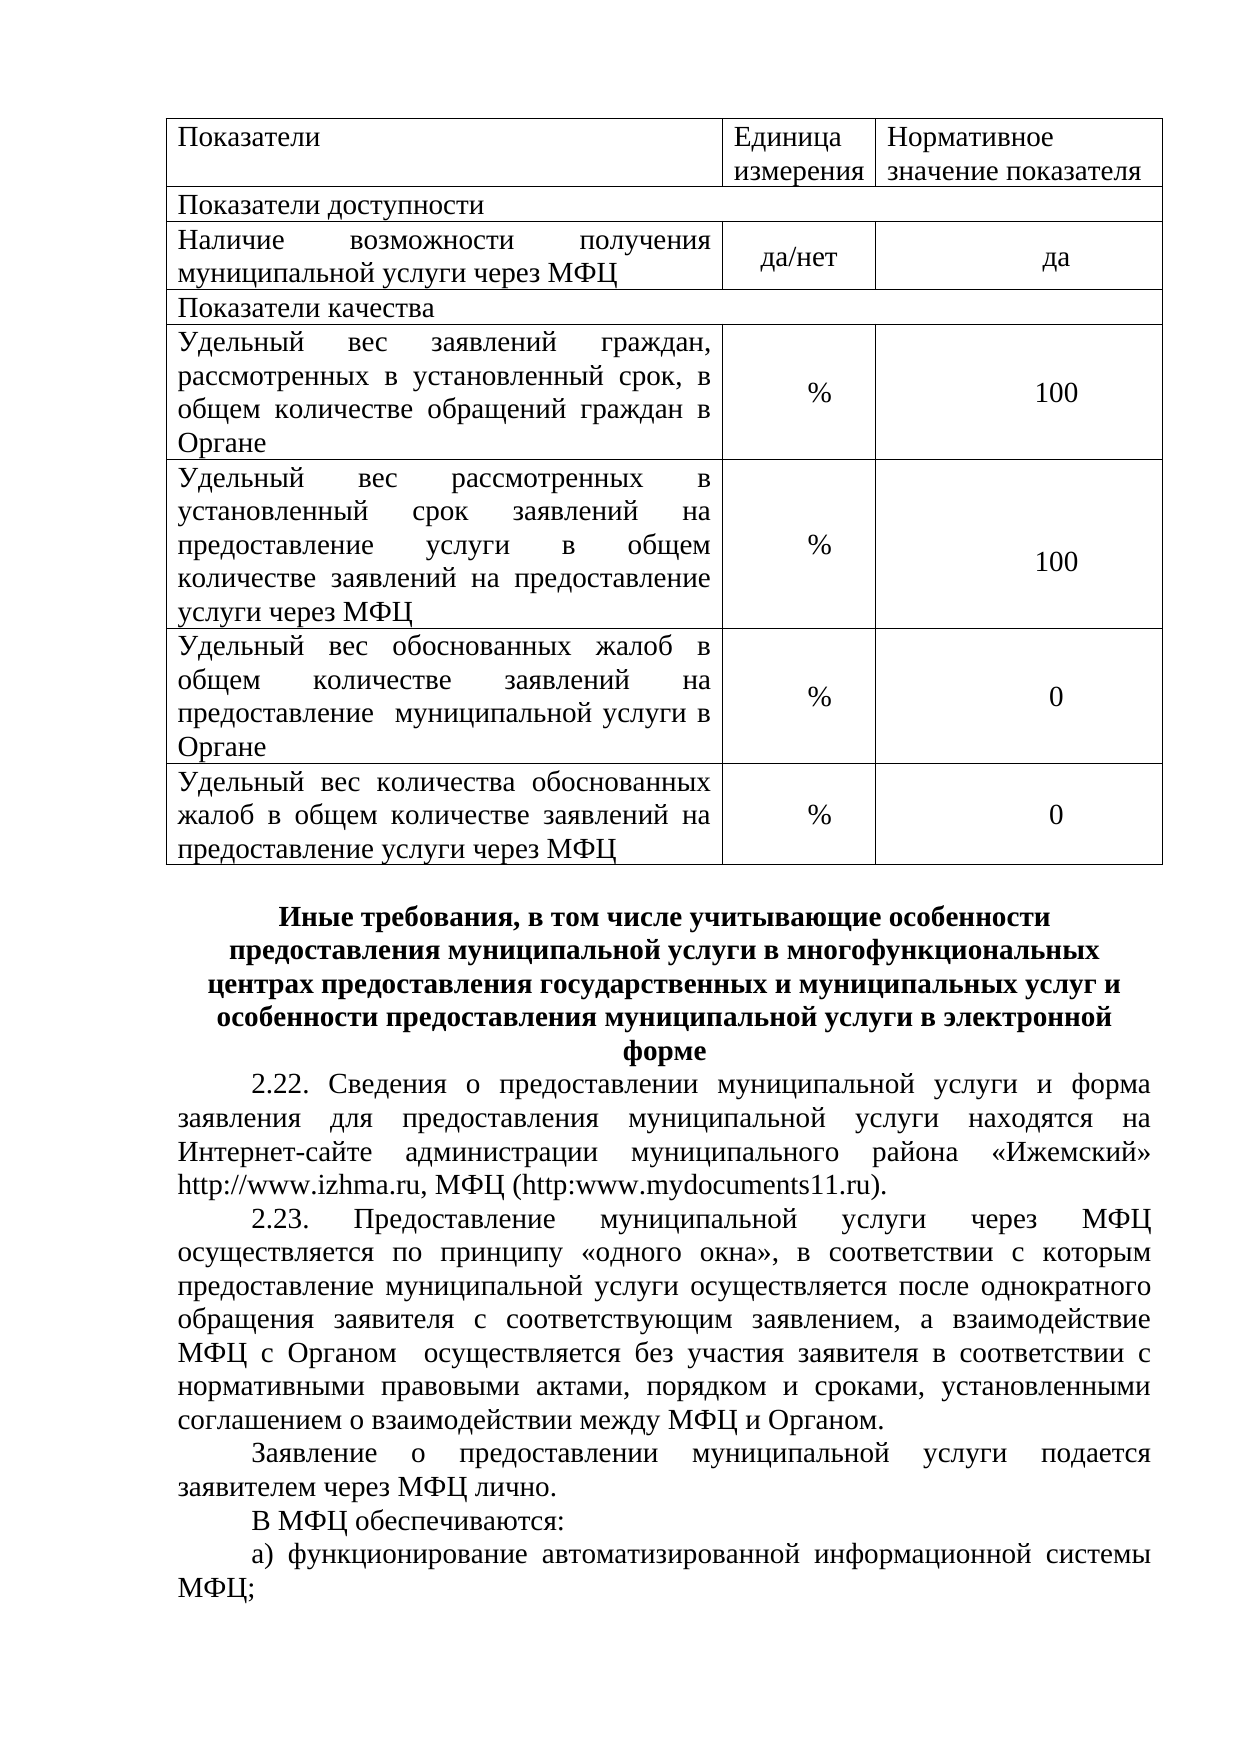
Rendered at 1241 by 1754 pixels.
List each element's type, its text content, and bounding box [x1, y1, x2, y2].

text Заявление о предоставлении муниципальной услуги подается заявителем через МФЦ лично. [177, 1436, 1152, 1503]
text Иные требования, в том числе учитывающие особенности предоставления муниципальной услуги в многофункциональных центрах предоставления государственных и муниципальных услуг и особенности предоставления муниципальной услуги в электронной форме [177, 899, 1152, 1067]
table_cell 0 [876, 629, 1162, 763]
text а) функционирование автоматизированной информационной системы МФЦ; [177, 1536, 1152, 1603]
table_cell 100 [876, 325, 1162, 459]
text 2.22. Сведения о предоставлении муниципальной услуги и форма заявления для предоставления муниципальной услуги находятся на Интернет-сайте администрации муниципального района «Ижемский» http://www.izhma.ru, МФЦ (http:www.mydocuments11.ru). [177, 1067, 1152, 1201]
table_cell 100 [876, 460, 1162, 627]
table_cell да [876, 222, 1162, 289]
table_cell да/нет [723, 222, 875, 289]
table_cell Показатели доступности [167, 187, 1162, 221]
text 2.23. Предоставление муниципальной услуги через МФЦ осуществляется по принципу «одного окна», в соответствии с которым предоставление муниципальной услуги осуществляется после однократного обращения заявителя с соответствующим заявлением, а взаимодействие МФЦ с Органом осуществляется без участия заявителя в соответствии с нормативными правовыми актами, порядком и сроками, установленными соглашением о взаимодействии между МФЦ и Органом. [177, 1201, 1152, 1436]
text В МФЦ обеспечиваются: [177, 1503, 1152, 1536]
table_cell % [723, 629, 875, 763]
table_cell Удельный вес заявлений граждан, рассмотренных в установленный срок, в общем количестве обращений граждан в Органе [167, 325, 722, 459]
table_cell Удельный вес количества обоснованных жалоб в общем количестве заявлений на предоставление услуги через МФЦ [167, 764, 722, 864]
table_header Нормативное значение показателя [876, 119, 1162, 186]
table_cell % [723, 764, 875, 864]
table_cell 0 [876, 764, 1162, 864]
table_cell % [723, 325, 875, 459]
table_cell Наличие возможности получения муниципальной услуги через МФЦ [167, 222, 722, 289]
table_cell Удельный вес обоснованных жалоб в общем количестве заявлений на предоставление муниципальной услуги в Органе [167, 629, 722, 763]
table_header Показатели [167, 119, 722, 186]
table_cell Показатели качества [167, 290, 1162, 323]
table_cell Удельный вес рассмотренных в установленный срок заявлений на предоставление услуги в общем количестве заявлений на предоставление услуги через МФЦ [167, 460, 722, 627]
table_cell % [723, 460, 875, 627]
table_header Единица измерения [723, 119, 875, 186]
